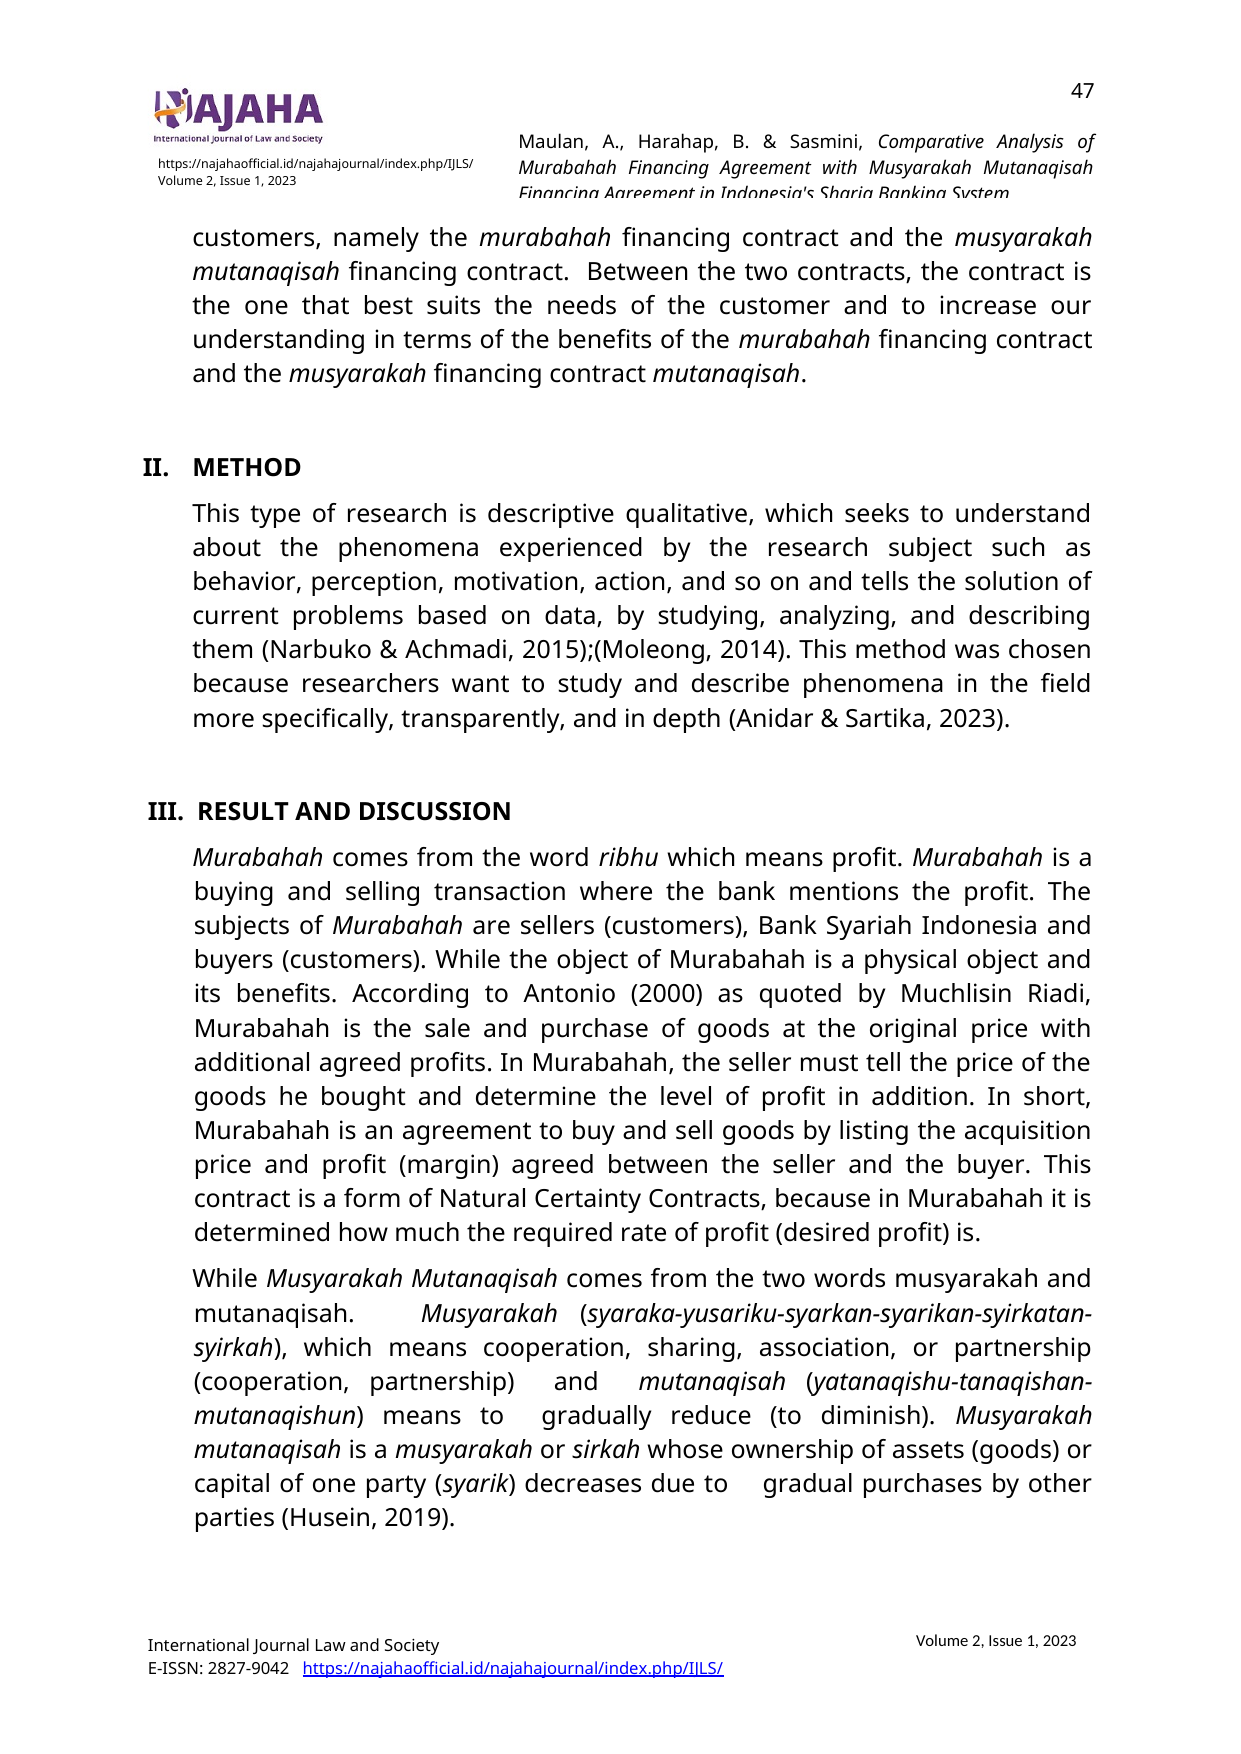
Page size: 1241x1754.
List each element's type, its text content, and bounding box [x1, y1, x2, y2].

text Murabahah comes from the word ribhu which means profit. Murabahah is a buying and selling transaction where the bank mentions the profit. The subjects of Murabahah are sellers (customers), Bank Syariah Indonesia and buyers (customers). While the object of Murabahah is a physical object and its benefits. According to Antonio (2000) as quoted by Muchlisin Riadi, Murabahah is the sale and purchase of goods at the original price with additional agreed profits. In Murabahah, the seller must tell the price of the goods he bought and determine the level of profit in addition. In short, Murabahah is an agreement to buy and sell goods by listing the acquisition price and profit (margin) agreed between the seller and the buyer. This contract is a form of Natural Certainty Contracts, because in Murabahah it is determined how much the required rate of profit (desired profit) is. [192, 840, 1093, 1249]
text While Musyarakah Mutanaqisah comes from the two words musyarakah and mutanaqisah. Musyarakah (syaraka-yusariku-syarkan-syarikan-syirkatan-syirkah), which means cooperation, sharing, association, or partnership (cooperation, partnership) and mutanaqisah (yatanaqishu-tanaqishan-mutanaqishun) means to gradually reduce (to diminish). Musyarakah mutanaqisah is a musyarakah or sirkah whose ownership of assets (goods) or capital of one party (syarik) decreases due to gradual purchases by other parties (Husein, 2019). [192, 1261, 1093, 1534]
text III. RESULT AND DISCUSSION [148, 793, 1092, 827]
text This type of research is descriptive qualitative, which seeks to understand about the phenomena experienced by the research subject such as behavior, perception, motivation, action, and so on and tells the solution of current problems based on data, by studying, analyzing, and describing them (Narbuko & Achmadi, 2015);(Moleong, 2014). This method was chosen because researchers want to study and describe phenomena in the field more specifically, transparently, and in depth (Anidar & Sartika, 2023). [192, 496, 1092, 734]
list METHOD [169, 449, 1092, 483]
picture [147, 75, 328, 158]
